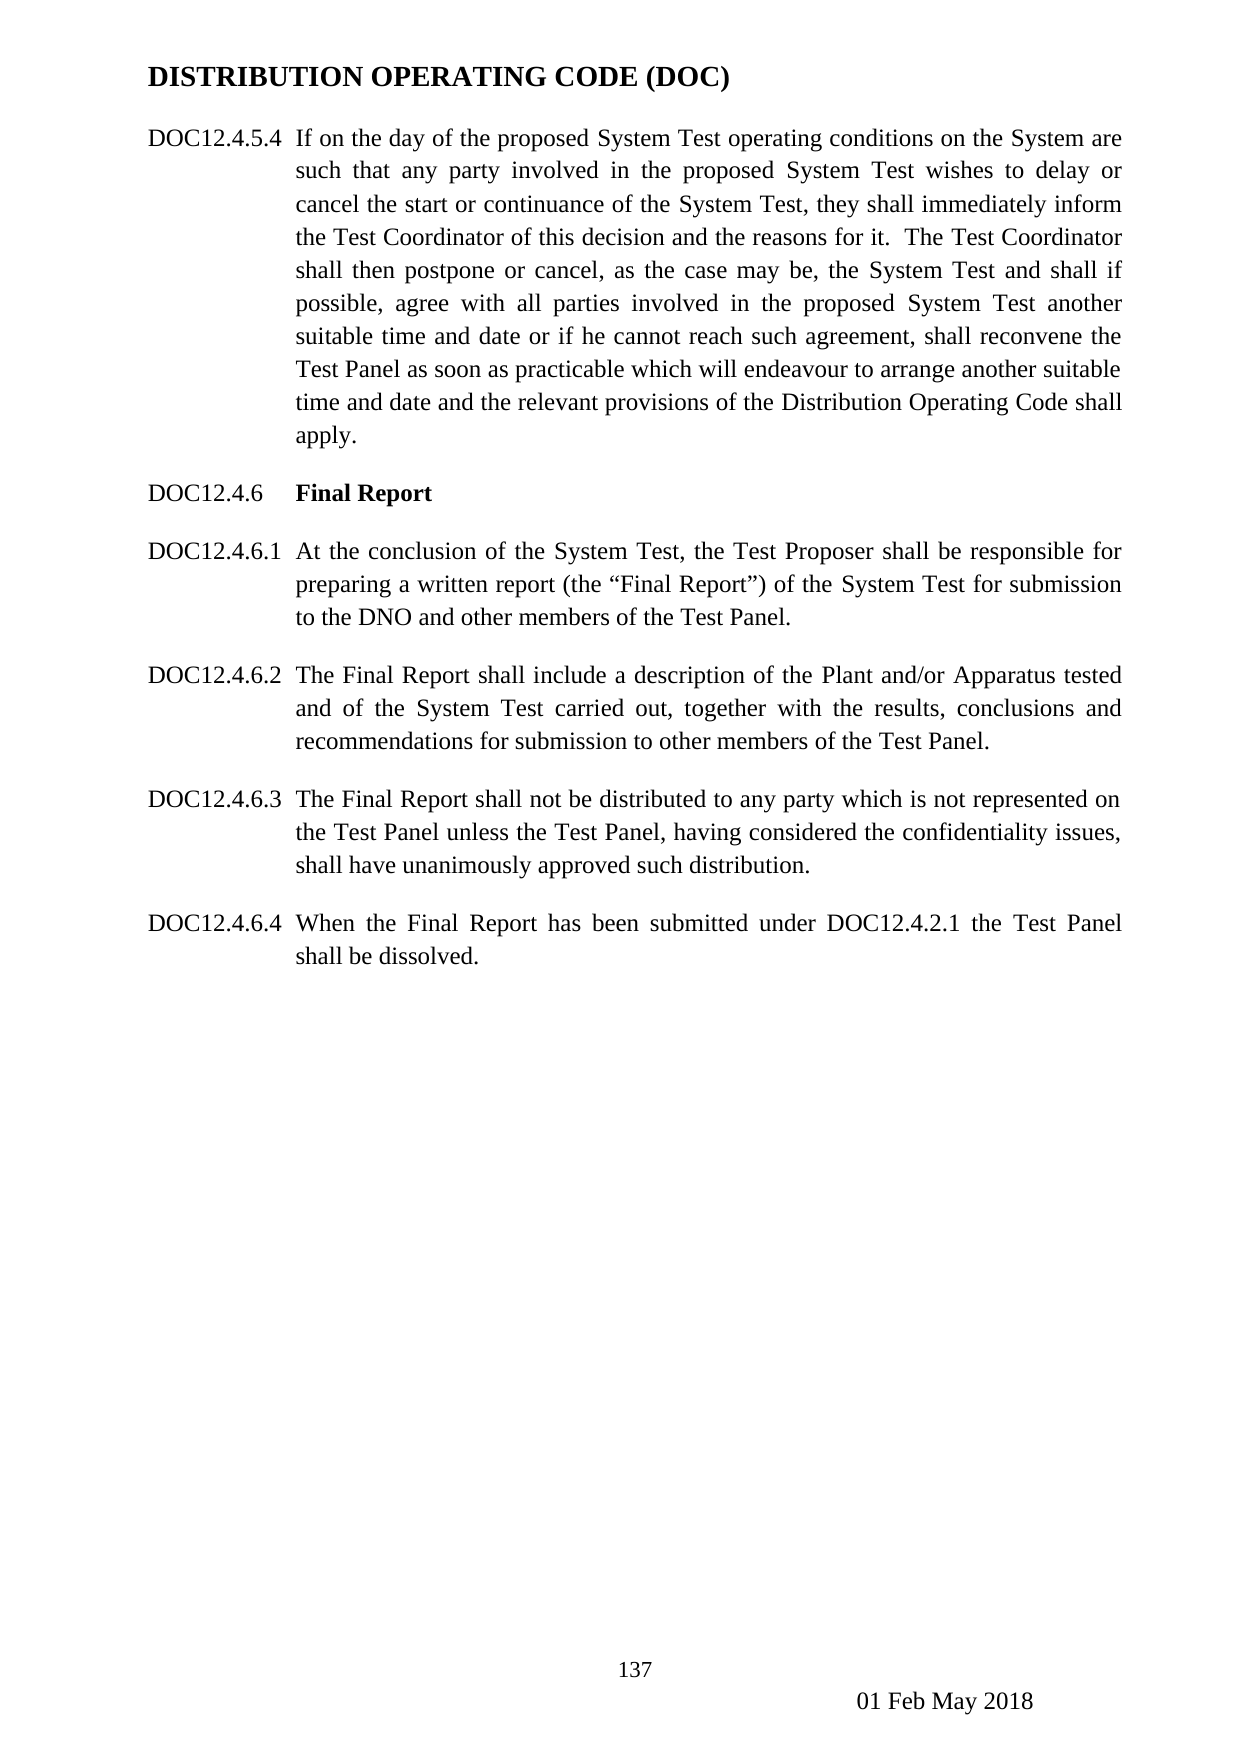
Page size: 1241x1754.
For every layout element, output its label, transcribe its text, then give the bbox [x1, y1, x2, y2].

text 12.4.6.1 At the conclusion of the System Test, the Test Proposer shall be responsible for preparing a written report (the “Final Report”) of the System Test for submission to the DNO and other members of the Test Panel. [148, 536, 1122, 631]
text 12.4.6 Final Report [148, 478, 1122, 507]
text 12.4.6.4 When the Final Report has been submitted under 12.4.2.1 the Test Panel shall be dissolved. [148, 908, 1122, 970]
text 12.4.5.4 If on the day of the proposed System Test operating conditions on the System are such that any party involved in the proposed System Test wishes to delay or cancel the start or continuance of the System Test, they shall immediately inform the Test Coordinator of this decision and the reasons for it. The Test Coordinator shall then postpone or cancel, as the case may be, the System Test and shall if possible, agree with all parties involved in the proposed System Test another suitable time and date or if he cannot reach such agreement, shall reconvene the Test Panel as soon as practicable which will endeavour to arrange another suitable time and date and the relevant provisions of the Distribution Operating Code shall apply. [148, 123, 1122, 448]
text 12.4.6.2 The Final Report shall include a description of the Plant and/or Apparatus tested and of the System Test carried out, together with the results, conclusions and recommendations for submission to other members of the Test Panel. [148, 660, 1122, 755]
text 12.4.6.3 The Final Report shall not be distributed to any party which is not represented on the Test Panel unless the Test Panel, having considered the confidentiality issues, shall have unanimously approved such distribution. [148, 784, 1122, 879]
